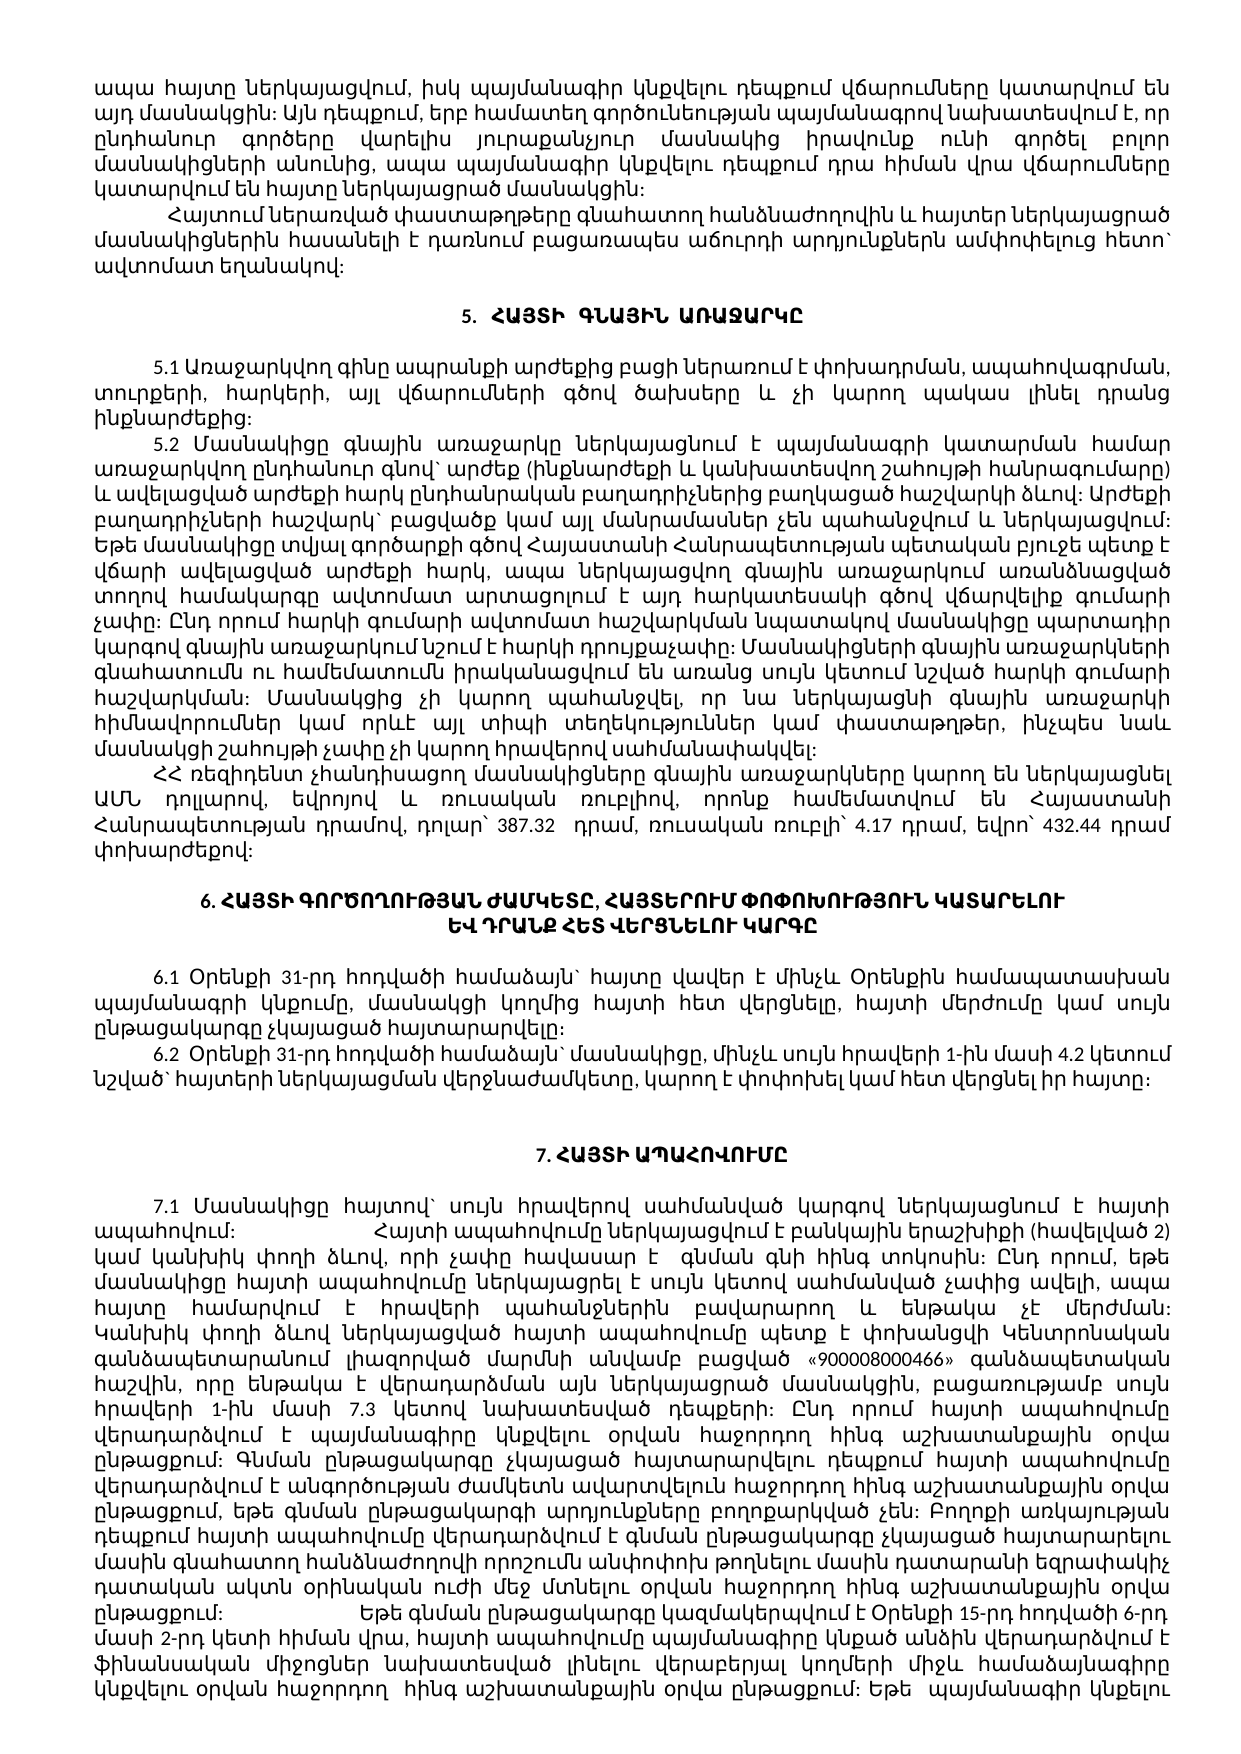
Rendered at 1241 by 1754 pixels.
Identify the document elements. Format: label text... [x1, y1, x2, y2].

text 6.2 Օրենքի 31-րդ հոդվածի համաձայն` մասնակիցը, մինչև սույն հրավերի 1-ին մասի 4.2 կետում նշված` հայտերի ներկայացման վերջնաժամկետը, կարող է փոփոխել կամ հետ վերցնել իր հայտը։ [94, 1041, 1171, 1092]
text Հայտում ներառված փաստաթղթերը գնահատող հանձնաժողովին և հայտեր ներկայացրած մասնակիցներին հասանելի է դառնում բացառապես աճուրդի արդյունքներն ամփոփելուց հետո` ավտոմատ եղանակով: [94, 202, 1171, 278]
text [94, 1193, 1171, 1702]
text 5.1 Առաջարկվող գինը ապրանքի արժեքից բացի ներառում է փոխադրման, ապահովագրման, տուրքերի, հարկերի, այլ վճարումների գծով ծախսերը և չի կարող պակաս լինել դրանց ինքնարժեքից: [94, 354, 1171, 431]
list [94, 75, 1171, 202]
text 6.1 Օրենքի 31-րդ հոդվածի համաձայն` հայտը վավեր է մինչև Օրենքին համապատասխան պայմանագրի կնքումը, մասնակցի կողմից հայտի հետ վերցնելը, հայտի մերժումը կամ սույն ընթացակարգը չկայացած հայտարարվելը։ [94, 964, 1171, 1041]
text ԵՎ ԴՐԱՆՔ ՀԵՏ ՎԵՐՑՆԵԼՈՒ ԿԱՐԳԸ [94, 914, 1171, 939]
text ՀՀ ռեզիդենտ չհանդիսացող մասնակիցները գնային առաջարկները կարող են ներկայացնել ԱՄՆ դոլլարով, եվրոյով և ռուսական ռուբլիով, որոնք համեմատվում են Հայաստանի Հանրապետության դրամով, դոլար՝ 387.32 դրամ, ռուսական ռուբլի՝ 4.17 դրամ, եվրո՝ 432.44 դրամ փոխարժեքով: [94, 761, 1171, 863]
text 5. ՀԱՅՏԻ ԳՆԱՅԻՆ ԱՌԱՋԱՐԿԸ [94, 304, 1171, 329]
text 6. ՀԱՅՏԻ ԳՈՐԾՈՂՈՒԹՅԱՆ ԺԱՄԿԵՏԸ, ՀԱՅՏԵՐՈՒՄ ՓՈՓՈԽՈՒԹՅՈՒՆ ԿԱՏԱՐԵԼՈՒ [94, 888, 1171, 914]
text 5.2 Մասնակիցը գնային առաջարկը ներկայացնում է պայմանագրի կատարման համար առաջարկվող ընդհանուր գնով` արժեք (ինքնարժեքի և կանխատեսվող շահույթի հանրագումարը) և ավելացված արժեքի հարկ ընդհանրական բաղադրիչներից բաղկացած հաշվարկի ձևով: Արժեքի բաղադրիչների հաշվարկ` բացվածք կամ այլ մանրամասներ չեն պահանջվում և ներկայացվում: Եթե մասնակիցը տվյալ գործարքի գծով Հայաստանի Հանրապետության պետական բյուջե պետք է վճարի ավելացված արժեքի հարկ, ապա ներկայացվող գնային առաջարկում առանձնացված տողով համակարգը ավտոմատ արտացոլում է այդ հարկատեսակի գծով վճարվելիք գումարի չափը: Ընդ որում հարկի գումարի ավտոմատ հաշվարկման նպատակով մասնակիցը պարտադիր կարգով գնային առաջարկում նշում է հարկի դրույքաչափը: Մասնակիցների գնային առաջարկների գնահատումն ու համեմատումն իրականացվում են առանց սույն կետում նշված հարկի գումարի հաշվարկման: Մասնակցից չի կարող պահանջվել, որ նա ներկայացնի գնային առաջարկի հիմնավորումներ կամ որևէ այլ տիպի տեղեկություններ կամ փաստաթղթեր, ինչպես նաև մասնակցի շահույթի չափը չի կարող հրավերով սահմանափակվել: [94, 431, 1171, 761]
text 7. ՀԱՅՏԻ ԱՊԱՀՈՎՈՒՄԸ [94, 1142, 1171, 1168]
